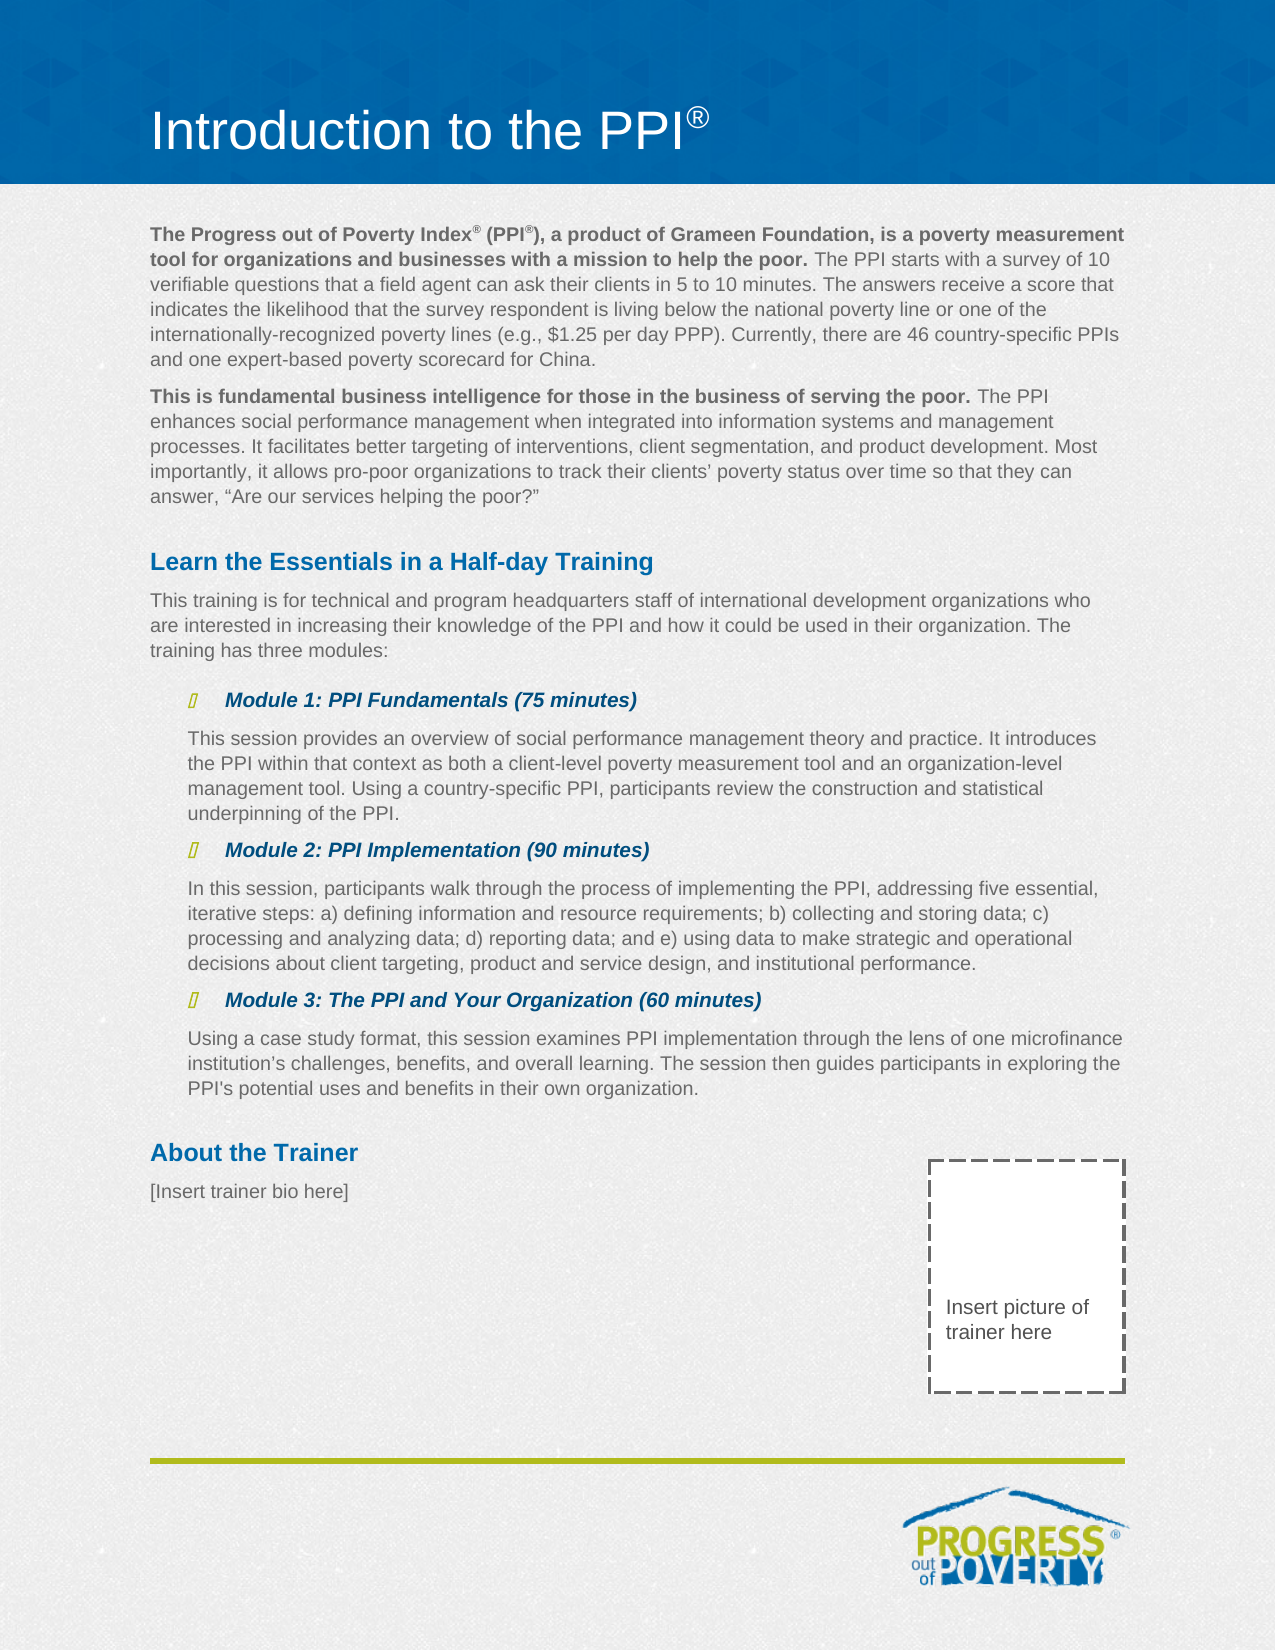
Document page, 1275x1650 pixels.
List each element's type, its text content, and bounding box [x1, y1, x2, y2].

text This session provides an overview of social performance management theory and practice. It introduces the PPI within that context as both a client-level poverty measurement tool and an organization-level management tool. Using a country-specific PPI, participants review the construction and statistical underpinning of the PPI. [187, 725, 1125, 825]
subtitle Introduction to the PPI® [150, 99, 1125, 161]
text [Insert trainer bio here] [150, 1179, 927, 1204]
subtitle Learn the Essentials in a Half-day Training [150, 546, 1125, 575]
text This is fundamental business intelligence for those in the business of serving the poor. The PPI enhances social performance management when integrated into information systems and management processes. It facilitates better targeting of interventions, client segmentation, and product development. Most importantly, it allows pro-poor organizations to track their clients’ poverty status over time so that they can answer, “Are our services helping the poor?” [150, 384, 1125, 509]
picture [0, 0, 1275, 1650]
list Module 2: PPI Implementation (90 minutes) [187, 838, 1125, 863]
text This training is for technical and program headquarters staff of international development organizations who are interested in increasing their knowledge of the PPI and how it could be used in their organization. The training has three modules: [150, 588, 1125, 663]
text The Progress out of Poverty Index® (PPI®), a product of Grameen Foundation, is a poverty measurement tool for organizations and businesses with a mission to help the poor. The PPI starts with a survey of 10 verifiable questions that a field agent can ask their clients in 5 to 10 minutes. The answers receive a score that indicates the likelihood that the survey respondent is living below the national poverty line or one of the internationally-recognized poverty lines (e.g., $1.25 per day PPP). Currently, there are 46 country-specific PPIs and one expert-based poverty scorecard for China. [150, 221, 1125, 371]
list Module 3: The PPI and Your Organization (60 minutes) [187, 988, 1125, 1013]
text In this session, participants walk through the process of implementing the PPI, addressing five essential, iterative steps: a) defining information and resource requirements; b) collecting and storing data; c) processing and analyzing data; d) reporting data; and e) using data to make strategic and operational decisions about client targeting, product and service design, and institutional performance. [187, 875, 1125, 975]
text Using a case study format, this session examines PPI implementation through the lens of one microfinance institution’s challenges, benefits, and overall learning. The session then guides participants in exploring the PPI's potential uses and benefits in their own organization. [187, 1025, 1125, 1100]
text About the Trainer [150, 1138, 1125, 1166]
list Module 1: PPI Fundamentals (75 minutes) [187, 688, 1125, 713]
